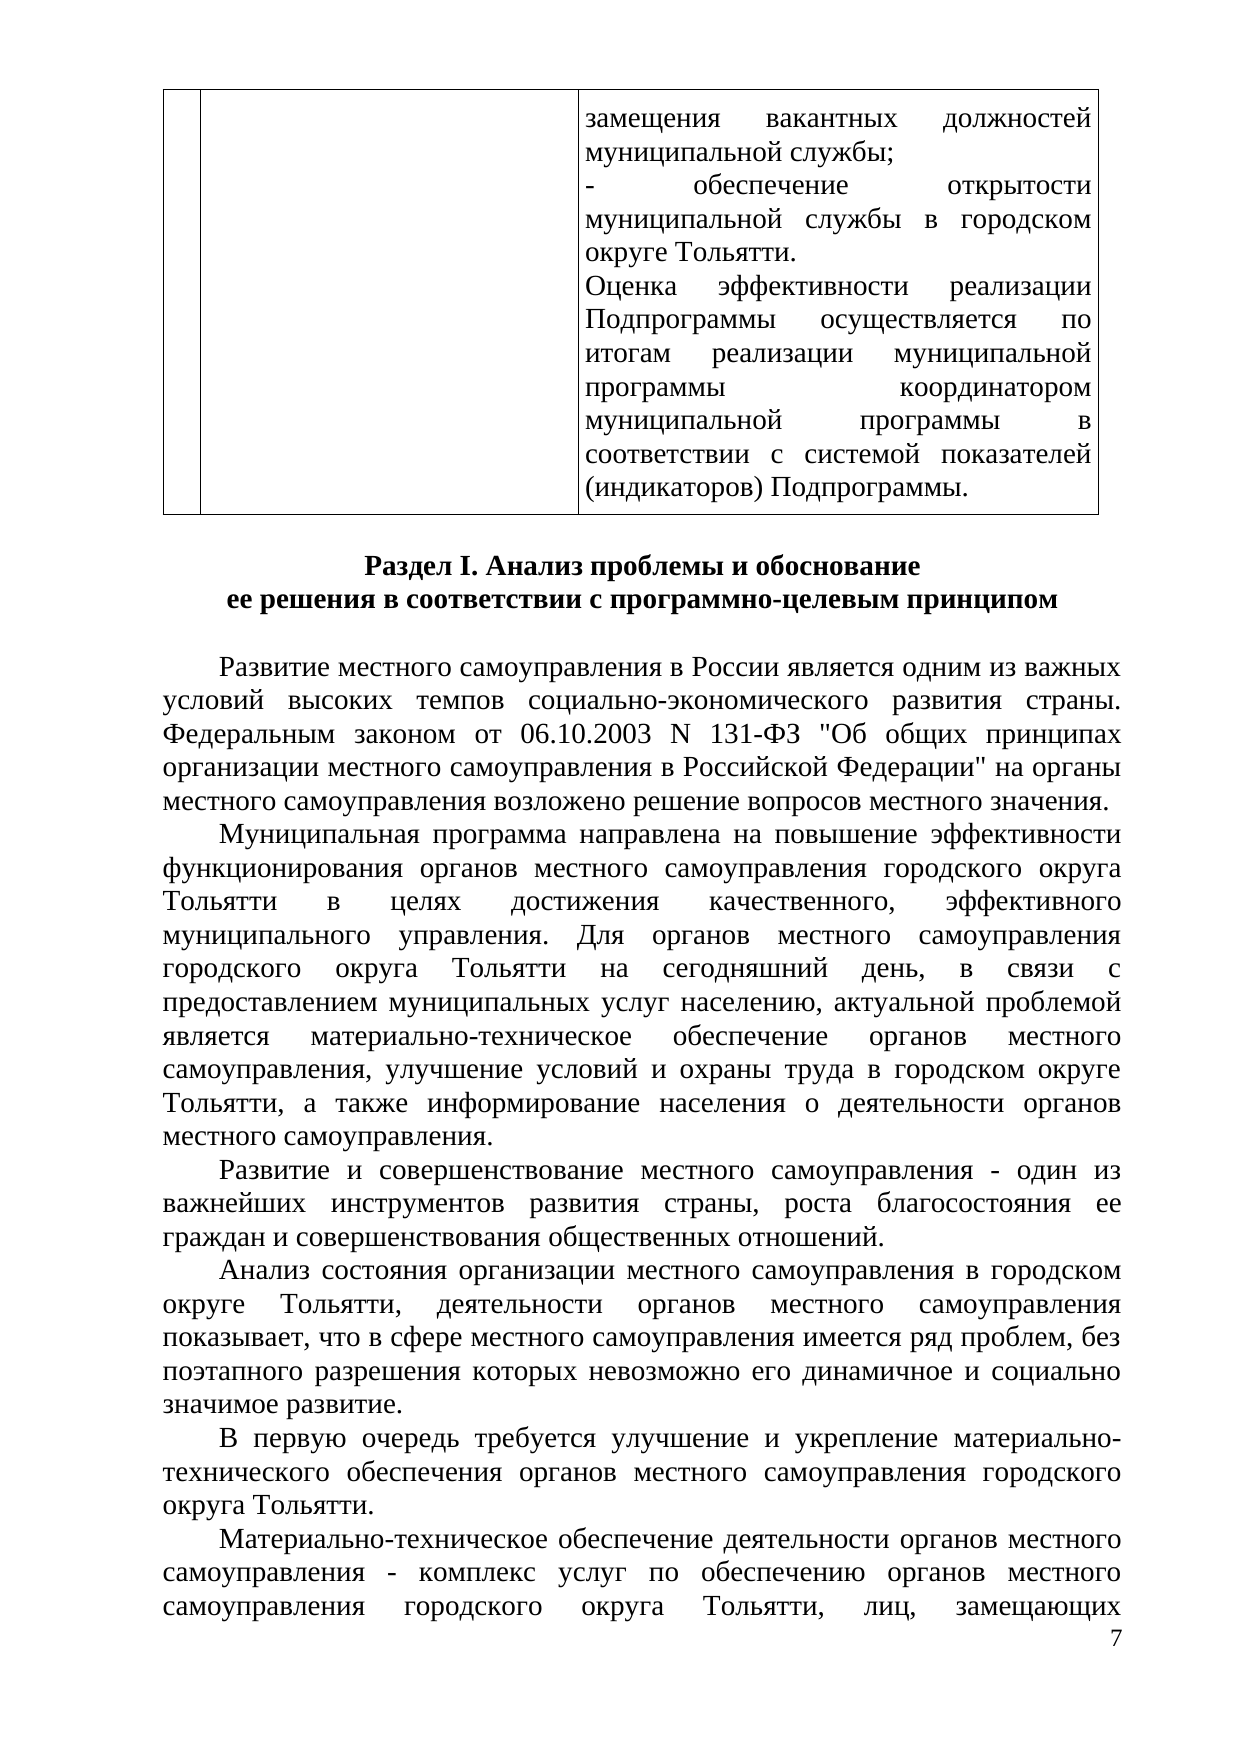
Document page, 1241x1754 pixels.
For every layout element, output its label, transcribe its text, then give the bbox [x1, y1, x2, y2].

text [162, 1521, 1122, 1621]
text Развитие местного самоуправления в России является одним из важных условий высоких темпов социально-экономического развития страны. Федеральным законом от 06.10.2003 N 131-ФЗ "Об общих принципах организации местного самоуправления в Российской Федерации" на органы местного самоуправления возложено решение вопросов местного значения. [162, 649, 1122, 816]
text Развитие и совершенствование местного самоуправления - один из важнейших инструментов развития страны, роста благосостояния ее граждан и совершенствования общественных отношений. [162, 1152, 1122, 1252]
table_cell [579, 90, 1098, 513]
title Раздел I. Анализ проблемы и обоснование [162, 548, 1122, 582]
title ее решения в соответствии с программно-целевым принципом [162, 582, 1122, 615]
text В первую очередь требуется улучшение и укрепление материально-технического обеспечения органов местного самоуправления городского округа Тольятти. [162, 1420, 1122, 1521]
text Анализ состояния организации местного самоуправления в городском округе Тольятти, деятельности органов местного самоуправления показывает, что в сфере местного самоуправления имеется ряд проблем, без поэтапного разрешения которых невозможно его динамичное и социально значимое развитие. [162, 1252, 1122, 1420]
text Муниципальная программа направлена на повышение эффективности функционирования органов местного самоуправления городского округа Тольятти в целях достижения качественного, эффективного муниципального управления. Для органов местного самоуправления городского округа Тольятти на сегодняшний день, в связи с предоставлением муниципальных услуг населению, актуальной проблемой является материально-техническое обеспечение органов местного самоуправления, улучшение условий и охраны труда в городском округе Тольятти, а также информирование населения о деятельности органов местного самоуправления. [162, 816, 1122, 1152]
table_cell 7. [164, 90, 200, 513]
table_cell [201, 90, 578, 513]
